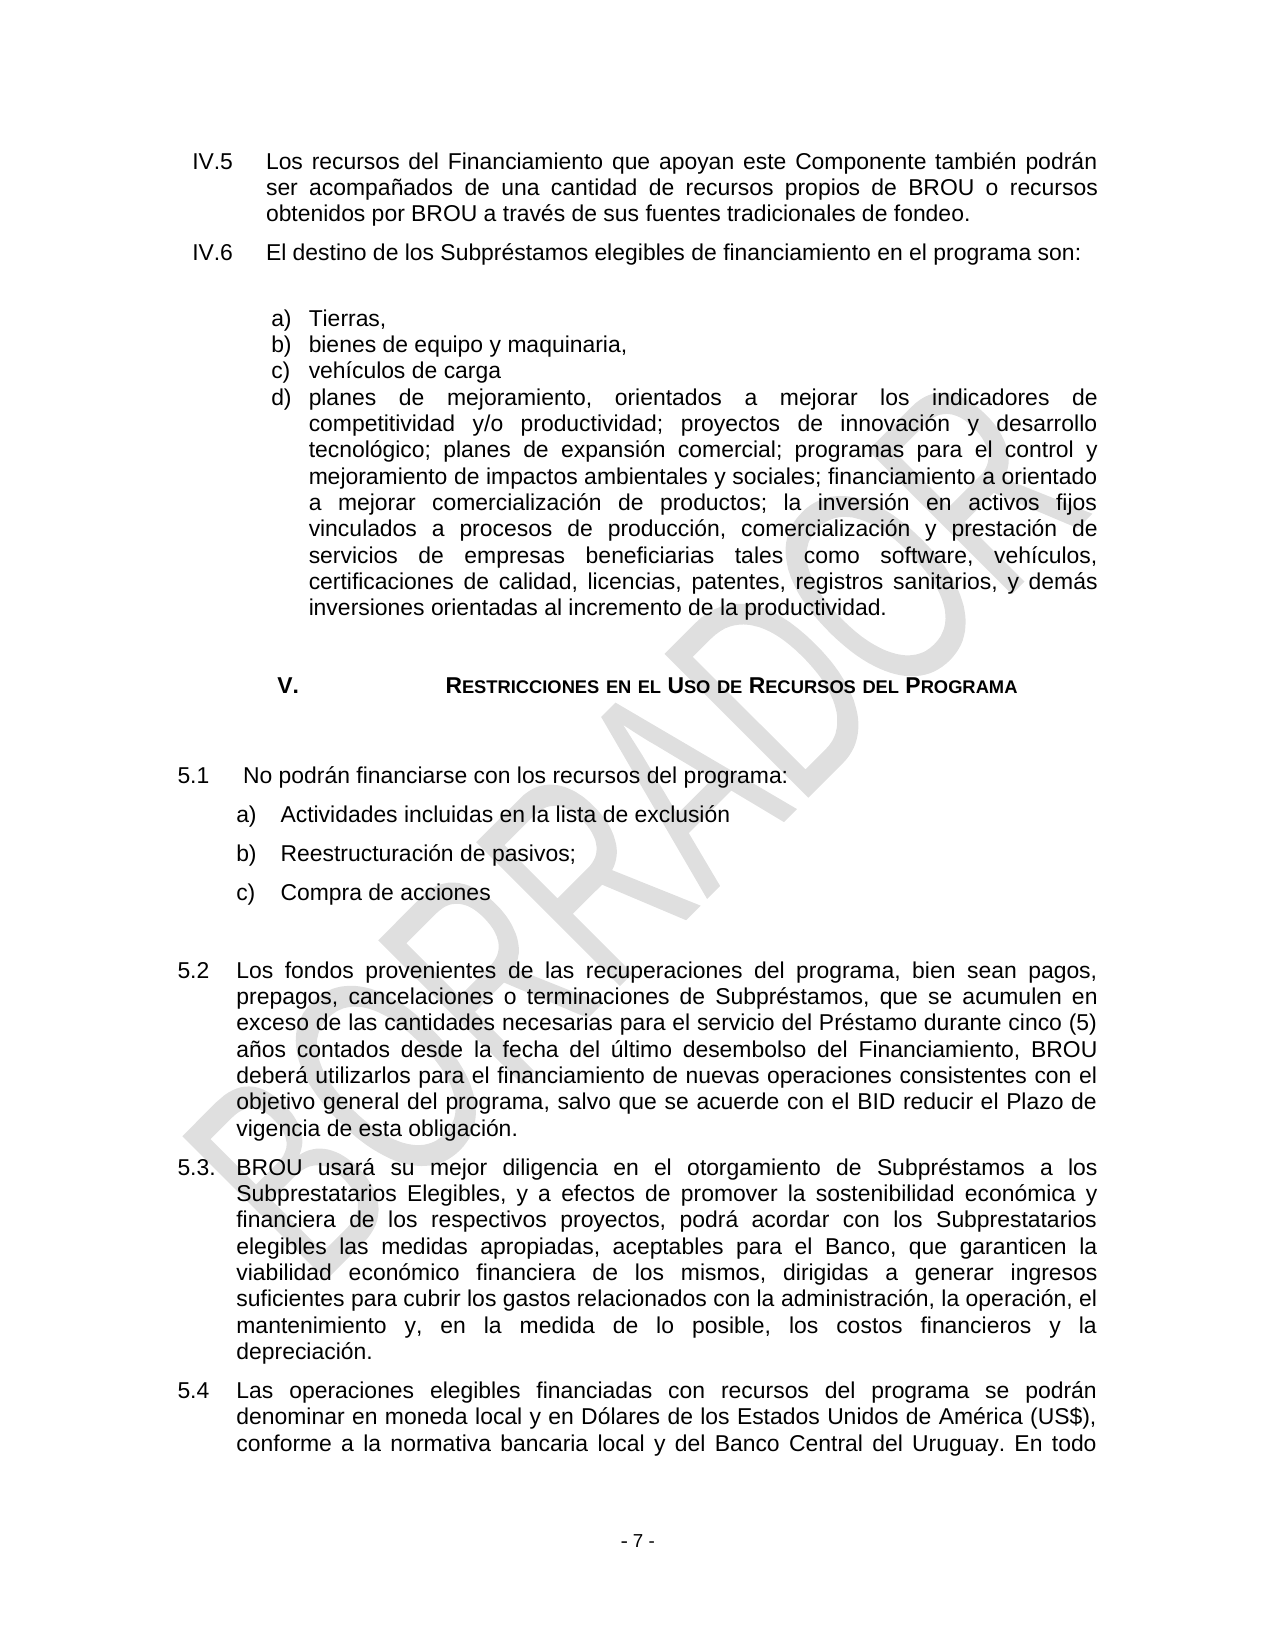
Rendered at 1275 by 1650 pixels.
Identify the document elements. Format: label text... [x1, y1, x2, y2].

list Actividades incluidas en la lista de exclusión [236, 801, 1098, 827]
list 5.2 Los fondos provenientes de las recuperaciones del programa, bien sean pagos, prepagos, cancelaciones o terminaciones de Subpréstamos, que se acumulen en exceso de las cantidades necesarias para el servicio del Préstamo durante cinco (5) años contados desde la fecha del último desembolso del Financiamiento, BROU deberá utilizarlos para el financiamiento de nuevas operaciones consistentes con el objetivo general del programa, salvo que se acuerde con el BID reducir el Plazo de vigencia de esta obligación. [177, 957, 1098, 1141]
list 5.1 No podrán financiarse con los recursos del programa: [177, 762, 1098, 789]
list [177, 1377, 1098, 1456]
text Restricciones en el Uso de Recursos del Programa [177, 672, 1098, 698]
list Tierras, [271, 304, 1098, 331]
text Los recursos del Financiamiento que apoyan este Componente también podrán ser acompañados de una cantidad de recursos propios de BROU o recursos obtenidos por BROU a través de sus fuentes tradicionales de fondeo. [192, 148, 1098, 227]
list vehículos de carga [271, 357, 1098, 383]
list planes de mejoramiento, orientados a mejorar los indicadores de competitividad y/o productividad; proyectos de innovación y desarrollo tecnológico; planes de expansión comercial; programas para el control y mejoramiento de impactos ambientales y sociales; financiamiento a orientado a mejorar comercialización de productos; la inversión en activos fijos vinculados a procesos de producción, comercialización y prestación de servicios de empresas beneficiarias tales como software, vehículos, certificaciones de calidad, licencias, patentes, registros sanitarios, y demás inversiones orientadas al incremento de la productividad. [271, 383, 1098, 621]
list 5.3. BROU usará su mejor diligencia en el otorgamiento de Subpréstamos a los Subprestatarios Elegibles, y a efectos de promover la sostenibilidad económica y financiera de los respectivos proyectos, podrá acordar con los Subprestatarios elegibles las medidas apropiadas, aceptables para el Banco, que garanticen la viabilidad económico financiera de los mismos, dirigidas a generar ingresos suficientes para cubrir los gastos relacionados con la administración, la operación, el mantenimiento y, en la medida de lo posible, los costos financieros y la depreciación. [177, 1153, 1098, 1364]
text El destino de los Subpréstamos elegibles de financiamiento en el programa son: [192, 239, 1098, 266]
list Compra de acciones [236, 879, 1098, 905]
list Reestructuración de pasivos; [236, 840, 1098, 866]
list bienes de equipo y maquinaria, [271, 331, 1098, 357]
